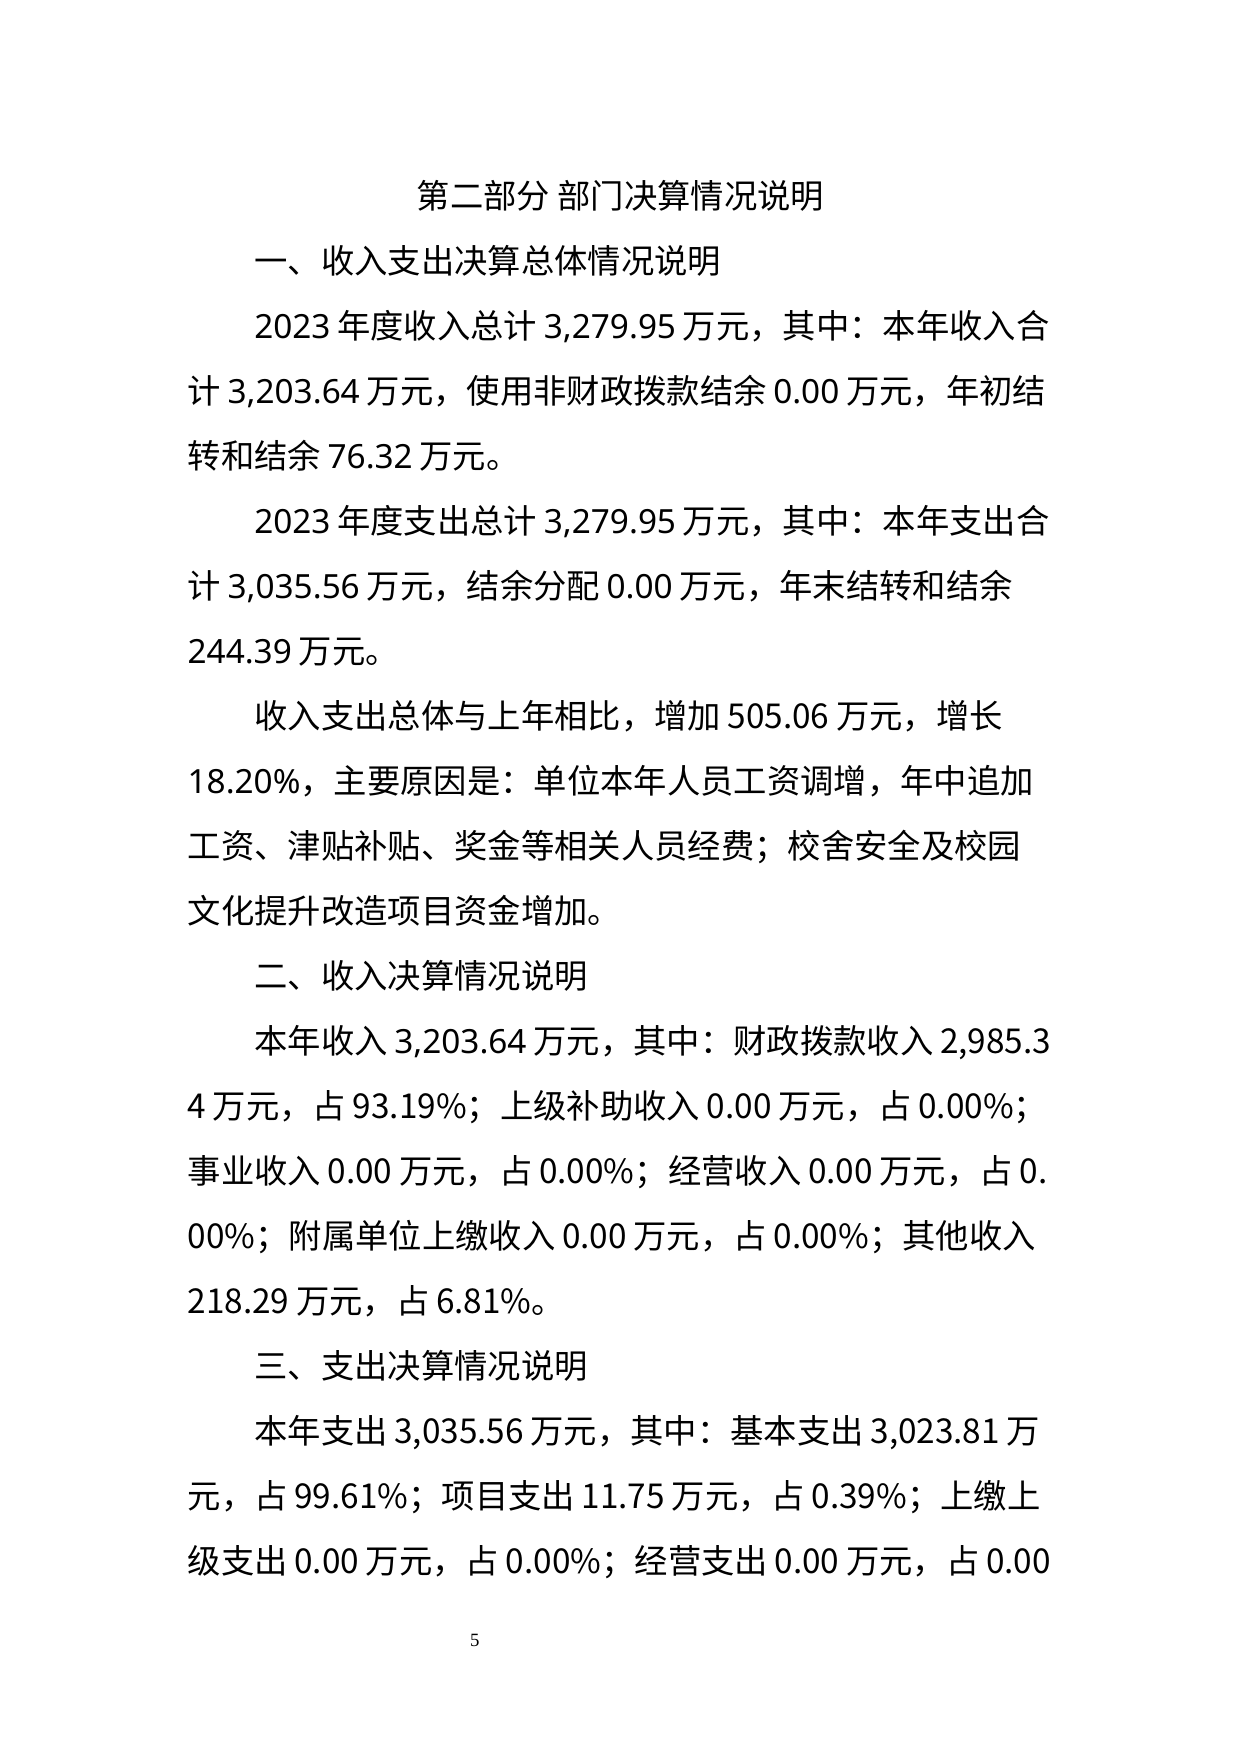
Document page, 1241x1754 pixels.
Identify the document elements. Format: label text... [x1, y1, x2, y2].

text 第二部分 部门决算情况说明 [187, 162, 1053, 227]
text 三、支出决算情况说明 [187, 1332, 1053, 1397]
text 二、收入决算情况说明 [187, 942, 1053, 1007]
text 2023年度支出总计3,279.95万元，其中：本年支出合计3,035.56万元，结余分配0.00万元，年末结转和结余244.39万元。 [187, 487, 1053, 682]
text 2023年度收入总计3,279.95万元，其中：本年收入合计3,203.64万元，使用非财政拨款结余0.00万元，年初结转和结余76.32万元。 [187, 292, 1053, 487]
text 收入支出总体与上年相比，增加505.06万元，增长18.20%，主要原因是：单位本年人员工资调增，年中追加工资、津贴补贴、奖金等相关人员经费；校舍安全及校园文化提升改造项目资金增加。 [187, 682, 1053, 942]
text 一、收入支出决算总体情况说明 [187, 227, 1053, 292]
text 本年收入3,203.64万元，其中：财政拨款收入2,985.34万元，占93.19%；上级补助收入0.00万元，占0.00%；事业收入0.00万元，占0.00%；经营收入0.00万元，占0.00%；附属单位上缴收入0.00万元，占0.00%；其他收入218.29万元，占6.81%。 [187, 1007, 1053, 1332]
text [187, 1397, 1053, 1592]
